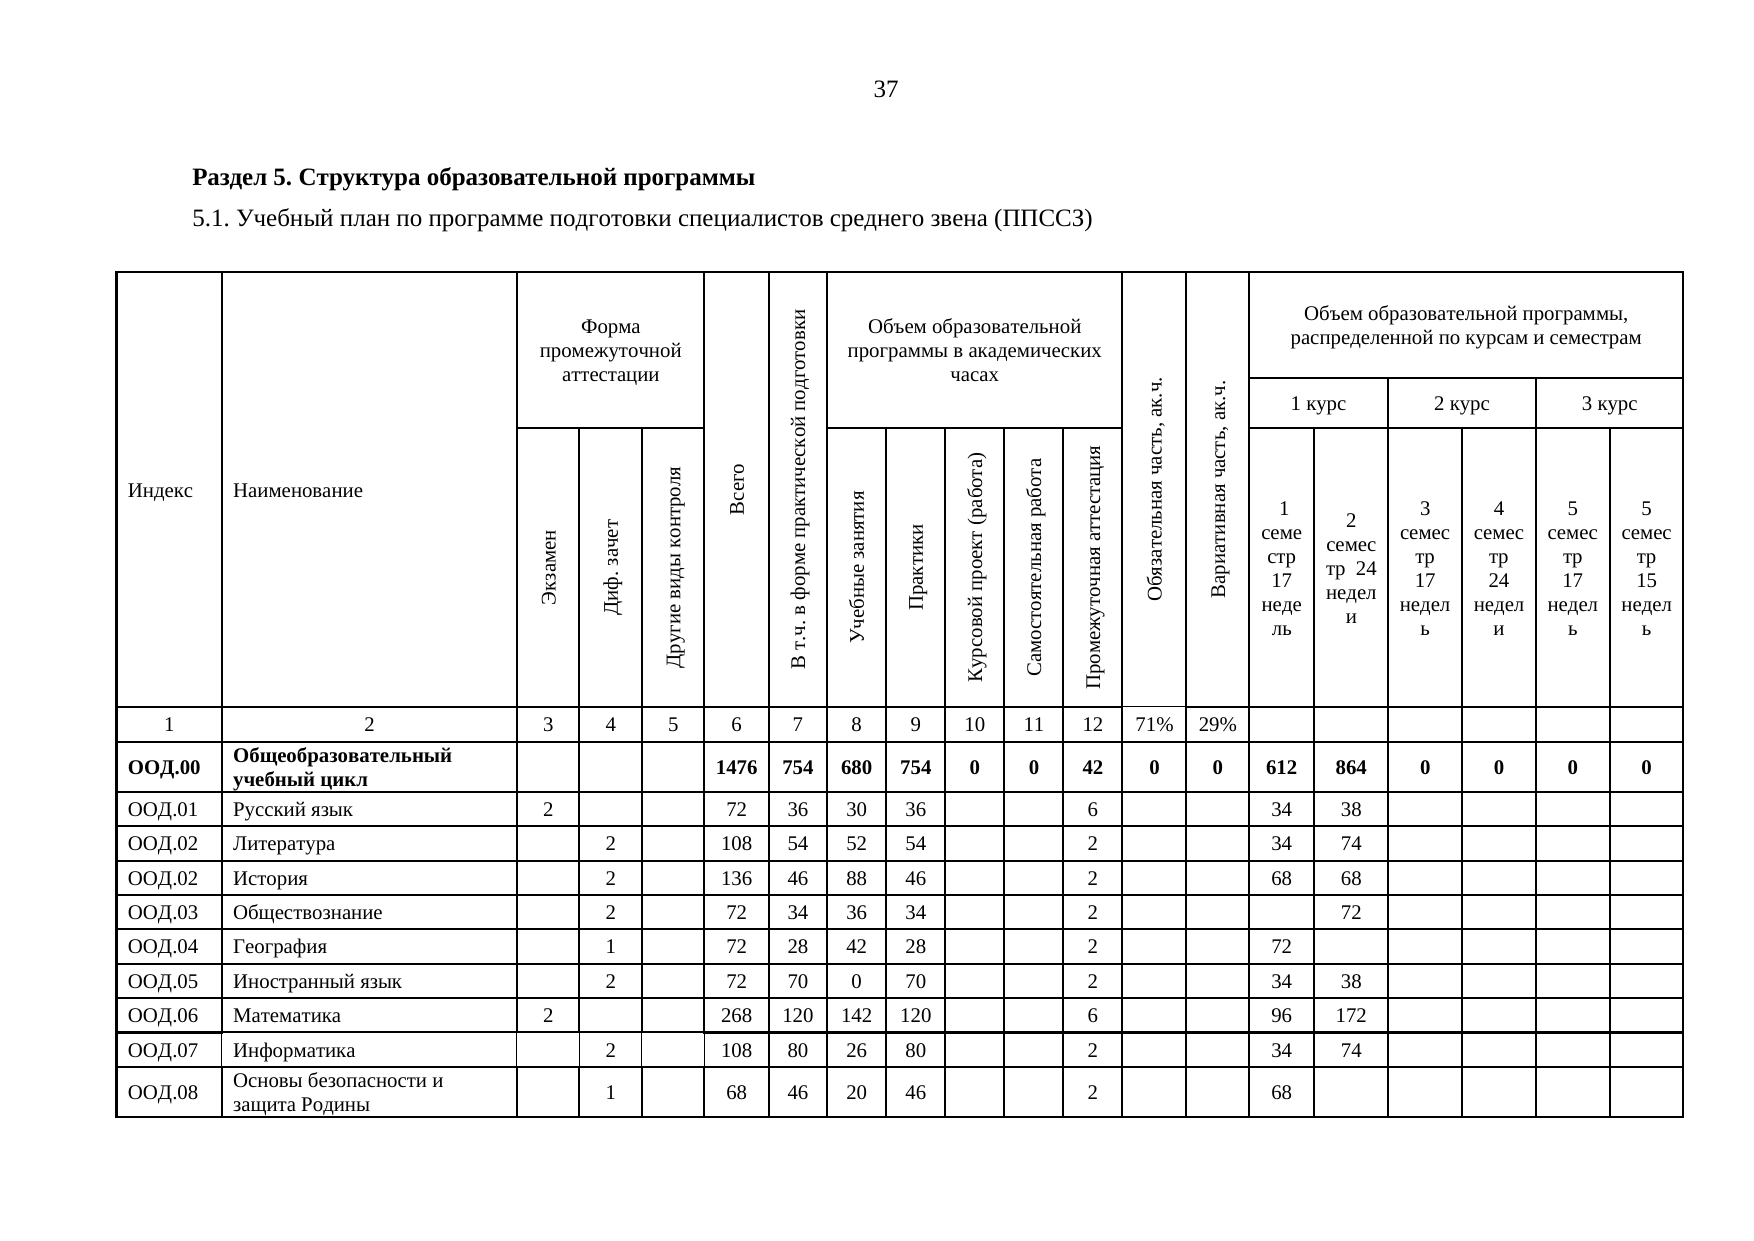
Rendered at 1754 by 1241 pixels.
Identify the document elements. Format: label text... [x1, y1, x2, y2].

table_cell ООД.06 [118, 999, 221, 1031]
table_cell [1250, 708, 1313, 741]
table_cell [1123, 896, 1185, 928]
table_cell 172 [1315, 999, 1387, 1031]
table_cell 72 [705, 793, 768, 825]
table_cell 28 [770, 930, 826, 963]
table_cell [518, 965, 578, 997]
table_header В т.ч. в форме практической подготовки [770, 273, 826, 706]
table_cell [1463, 930, 1535, 963]
table_cell [1463, 793, 1535, 825]
table_cell 2 [1064, 965, 1121, 997]
table_cell [1611, 827, 1682, 859]
table_cell [643, 743, 703, 791]
table_cell [1463, 1034, 1535, 1066]
table_cell [518, 827, 578, 859]
table_cell 2 [580, 827, 641, 859]
table_cell 12 [1064, 708, 1121, 741]
table_cell [1187, 827, 1248, 859]
table_cell [1537, 896, 1609, 928]
table_cell [1537, 827, 1609, 859]
table_cell [1537, 1068, 1609, 1116]
table_cell 1476 [705, 743, 768, 791]
table_cell [1123, 1034, 1185, 1066]
table_cell Учебные занятия [828, 429, 885, 706]
table_cell 80 [770, 1034, 826, 1066]
table_cell 68 [1250, 862, 1313, 894]
table_cell [1389, 793, 1461, 825]
table_cell 268 [705, 999, 768, 1031]
table_cell [1123, 827, 1185, 859]
table_cell [1187, 1034, 1248, 1066]
table_cell [946, 1034, 1003, 1066]
table_cell 0 [1463, 743, 1535, 791]
table_cell Русский язык [223, 793, 516, 825]
table_cell ООД.01 [118, 793, 221, 825]
table_cell 0 [1389, 743, 1461, 791]
table_cell 754 [770, 743, 826, 791]
table_cell 72 [705, 965, 768, 997]
table_cell 46 [770, 862, 826, 894]
table_cell 36 [887, 793, 944, 825]
table_header Объем образовательной программы, распределенной по курсам и семестрам [1250, 273, 1682, 377]
table_cell Курсовой проект (работа) [946, 429, 1003, 706]
table_cell [946, 862, 1003, 894]
table_cell ООД.04 [118, 930, 221, 963]
table_cell [1611, 1068, 1682, 1116]
table_cell [1537, 999, 1609, 1031]
table_cell [642, 1033, 704, 1066]
table_cell 6 [1064, 793, 1121, 825]
table_cell [1611, 793, 1682, 825]
table_cell 2 [580, 965, 641, 997]
table_cell [946, 896, 1003, 928]
table_cell [1611, 862, 1682, 894]
table_cell 46 [887, 862, 944, 894]
subtitle Раздел 5. Структура образовательной программы [118, 162, 1653, 190]
table_cell 30 [828, 793, 885, 825]
table_cell 68 [705, 1068, 768, 1116]
table_cell [1005, 793, 1062, 825]
table_cell 26 [828, 1034, 885, 1066]
table_cell 1 [580, 930, 641, 963]
table_cell 754 [887, 743, 944, 791]
table_cell [1005, 965, 1062, 997]
table_cell [1611, 1034, 1682, 1066]
table_cell [1315, 708, 1387, 741]
table_cell ООД.07 [118, 1034, 221, 1066]
table_cell 612 [1250, 743, 1313, 791]
table_cell ООД.05 [118, 965, 221, 997]
table_cell 34 [1250, 1034, 1313, 1066]
table_cell 2 [1064, 896, 1121, 928]
table_cell 28 [887, 930, 944, 963]
table_cell [946, 930, 1003, 963]
table_cell [1389, 930, 1461, 963]
table_cell [1611, 999, 1682, 1031]
table_cell 680 [828, 743, 885, 791]
table_cell 136 [705, 862, 768, 894]
table_cell [518, 930, 578, 963]
table_cell [1537, 1034, 1609, 1066]
table_cell [643, 793, 703, 825]
table_cell 5 семестр 17 недель [1537, 429, 1609, 706]
table_cell 120 [770, 999, 826, 1031]
table_cell 52 [828, 827, 885, 859]
table_cell 2 [580, 862, 641, 894]
table_cell [643, 965, 703, 997]
table_cell 5 семестр 15 недель [1611, 429, 1682, 706]
table_cell [643, 999, 703, 1031]
table_cell [518, 743, 578, 791]
table_cell [1537, 793, 1609, 825]
table_header Форма промежуточной аттестации [518, 273, 703, 427]
table_cell [643, 930, 703, 963]
table_cell 2 [1064, 1068, 1121, 1116]
table_cell 2 курс [1389, 379, 1535, 427]
table_cell [1463, 896, 1535, 928]
table_cell [643, 896, 703, 928]
table_cell 2 [518, 999, 578, 1031]
table_cell [1611, 965, 1682, 997]
table_cell 20 [828, 1068, 885, 1116]
table_cell [1187, 896, 1248, 928]
table_cell 2 семестр 24 недели [1315, 429, 1387, 706]
table_cell [1250, 896, 1313, 928]
table_cell Обществознание [223, 896, 516, 928]
table_cell [1315, 930, 1387, 963]
table_cell [1187, 999, 1248, 1031]
table_cell [1389, 708, 1461, 741]
text 5.1. Учебный план по программе подготовки специалистов среднего звена (ППССЗ) [118, 203, 1653, 232]
table_header Вариативная часть, ак.ч. [1187, 273, 1248, 706]
table_cell Диф. зачет [580, 429, 641, 706]
table_cell 54 [887, 827, 944, 859]
table_cell [1123, 862, 1185, 894]
table_cell Математика [223, 999, 516, 1031]
table_cell [1187, 793, 1248, 825]
table_cell 1 семестр 17 недель [1250, 429, 1313, 706]
table_cell 2 [1064, 827, 1121, 859]
table_cell [946, 793, 1003, 825]
table_cell [1389, 965, 1461, 997]
table_cell 72 [705, 896, 768, 928]
table_cell 10 [946, 708, 1003, 741]
table_cell 72 [1315, 896, 1387, 928]
table_cell [518, 862, 578, 894]
table_cell 42 [1064, 743, 1121, 791]
table_cell 6 [705, 708, 768, 741]
table_cell 36 [770, 793, 826, 825]
table_cell [643, 827, 703, 859]
table_cell [643, 862, 703, 894]
table_cell Основы безопасности и защита Родины [223, 1068, 516, 1116]
table_cell 38 [1315, 793, 1387, 825]
table_cell История [223, 862, 516, 894]
table_cell [1389, 896, 1461, 928]
table_cell [1463, 999, 1535, 1031]
table_cell 68 [1250, 1068, 1313, 1116]
table_cell Другие виды контроля [643, 429, 703, 706]
table_cell [1005, 930, 1062, 963]
table_cell [1463, 827, 1535, 859]
table_cell 68 [1315, 862, 1387, 894]
table_cell 34 [887, 896, 944, 928]
table_cell [1389, 999, 1461, 1031]
table_cell Иностранный язык [223, 965, 516, 997]
table_cell [1463, 1068, 1535, 1116]
table_cell [1537, 708, 1609, 741]
table_cell 72 [1250, 930, 1313, 963]
table_cell 2 [1064, 1034, 1121, 1066]
table_cell [1187, 965, 1248, 997]
table_cell [1463, 708, 1535, 741]
table_cell 36 [828, 896, 885, 928]
table_cell ООД.02 [118, 862, 221, 894]
table_cell [1005, 1034, 1062, 1066]
table_cell [1123, 965, 1185, 997]
table_cell [1611, 896, 1682, 928]
table_cell [643, 1068, 703, 1116]
table_cell 2 [580, 1033, 641, 1066]
table_header Всего [705, 273, 768, 706]
table_cell 0 [828, 965, 885, 997]
table_cell 34 [1250, 827, 1313, 859]
table_cell ООД.00 [118, 743, 221, 791]
table_cell 0 [1611, 743, 1682, 791]
table_cell 4 [580, 708, 641, 741]
table_cell [1005, 896, 1062, 928]
table_cell [1123, 930, 1185, 963]
table_cell 70 [887, 965, 944, 997]
table_cell [518, 896, 578, 928]
table_cell [580, 999, 641, 1031]
table_cell 72 [705, 930, 768, 963]
table_header Обязательная часть, ак.ч. [1123, 273, 1185, 706]
table_cell Информатика [222, 1033, 516, 1066]
table_cell [1005, 827, 1062, 859]
table_cell 74 [1315, 827, 1387, 859]
table_cell 74 [1315, 1034, 1387, 1066]
table_cell [1537, 862, 1609, 894]
table_cell 0 [1537, 743, 1609, 791]
table_cell 4 семестр 24 недели [1463, 429, 1535, 706]
table_header Наименование [223, 273, 516, 706]
table_cell 70 [770, 965, 826, 997]
table_cell [1187, 862, 1248, 894]
table_cell Общеобразовательный учебный цикл [223, 743, 516, 791]
table_cell 2 [223, 708, 516, 741]
table_cell 11 [1005, 708, 1062, 741]
table_cell Практики [887, 429, 944, 706]
table_cell [1123, 793, 1185, 825]
table_cell 0 [946, 743, 1003, 791]
table_cell [946, 999, 1003, 1031]
table_cell [946, 827, 1003, 859]
table_cell 3 семестр 17 недель [1389, 429, 1461, 706]
table_cell 80 [887, 1034, 944, 1066]
table_cell 108 [705, 827, 768, 859]
table_cell 5 [643, 708, 703, 741]
table_header Индекс [118, 273, 221, 706]
table_cell 0 [1005, 743, 1062, 791]
table_cell 2 [1064, 930, 1121, 963]
table_cell [1187, 930, 1248, 963]
table_cell 0 [1187, 743, 1248, 791]
table_cell 71% [1123, 707, 1185, 741]
table_cell [1611, 708, 1682, 741]
table_cell 1 [118, 708, 221, 741]
table_cell 2 [518, 793, 578, 825]
table_cell [517, 1033, 579, 1066]
table_cell Экзамен [518, 429, 578, 706]
table_cell [1005, 1068, 1062, 1116]
table_cell [1123, 999, 1185, 1031]
table_cell Самостоятельная работа [1005, 429, 1062, 706]
table_header Объем образовательной программы в академических часах [828, 273, 1121, 427]
table_cell Литература [223, 827, 516, 859]
table_cell ООД.03 [118, 896, 221, 928]
table_cell 34 [770, 896, 826, 928]
table_cell 88 [828, 862, 885, 894]
table_cell 3 [518, 708, 578, 741]
table_cell [580, 743, 641, 791]
table_cell 34 [1250, 965, 1313, 997]
table_cell [1315, 1068, 1387, 1116]
table_cell [1463, 965, 1535, 997]
table_cell [1389, 827, 1461, 859]
table_cell [1463, 862, 1535, 894]
table_cell [1537, 930, 1609, 963]
table_cell ООД.02 [118, 827, 221, 859]
table_cell 1 [580, 1068, 641, 1116]
table_cell [946, 965, 1003, 997]
table_cell [1537, 965, 1609, 997]
table_cell ООД.08 [118, 1068, 221, 1116]
table_cell [1389, 862, 1461, 894]
table_cell География [223, 930, 516, 963]
table_cell 2 [1064, 862, 1121, 894]
table_cell 0 [1123, 743, 1185, 791]
table_cell 9 [887, 708, 944, 741]
table_cell 3 курс [1537, 379, 1682, 427]
table_cell 96 [1250, 999, 1313, 1031]
table_cell [1123, 1068, 1185, 1116]
table_cell 864 [1315, 743, 1387, 791]
table_cell 38 [1315, 965, 1387, 997]
table_cell [580, 793, 641, 825]
table_cell 54 [770, 827, 826, 859]
table_cell [518, 1068, 578, 1116]
table_cell [946, 1068, 1003, 1116]
table_cell 142 [828, 999, 885, 1031]
table_cell [1187, 1068, 1248, 1116]
table_cell Промежуточная аттестация [1064, 429, 1121, 706]
table_cell 8 [828, 708, 885, 741]
table_cell [1611, 930, 1682, 963]
table_cell [1005, 999, 1062, 1031]
table_cell 120 [887, 999, 944, 1031]
table_cell 34 [1250, 793, 1313, 825]
table_cell 1 курс [1250, 379, 1387, 427]
table_cell 6 [1064, 999, 1121, 1031]
table_cell [1389, 1034, 1461, 1066]
table_cell 108 [705, 1034, 768, 1066]
table_cell 2 [580, 896, 641, 928]
table_cell 46 [887, 1068, 944, 1116]
table_cell [1005, 862, 1062, 894]
table_cell 29% [1187, 708, 1248, 741]
table_cell 7 [770, 708, 826, 741]
table_cell [1389, 1068, 1461, 1116]
table_cell 42 [828, 930, 885, 963]
table_cell 46 [770, 1068, 826, 1116]
